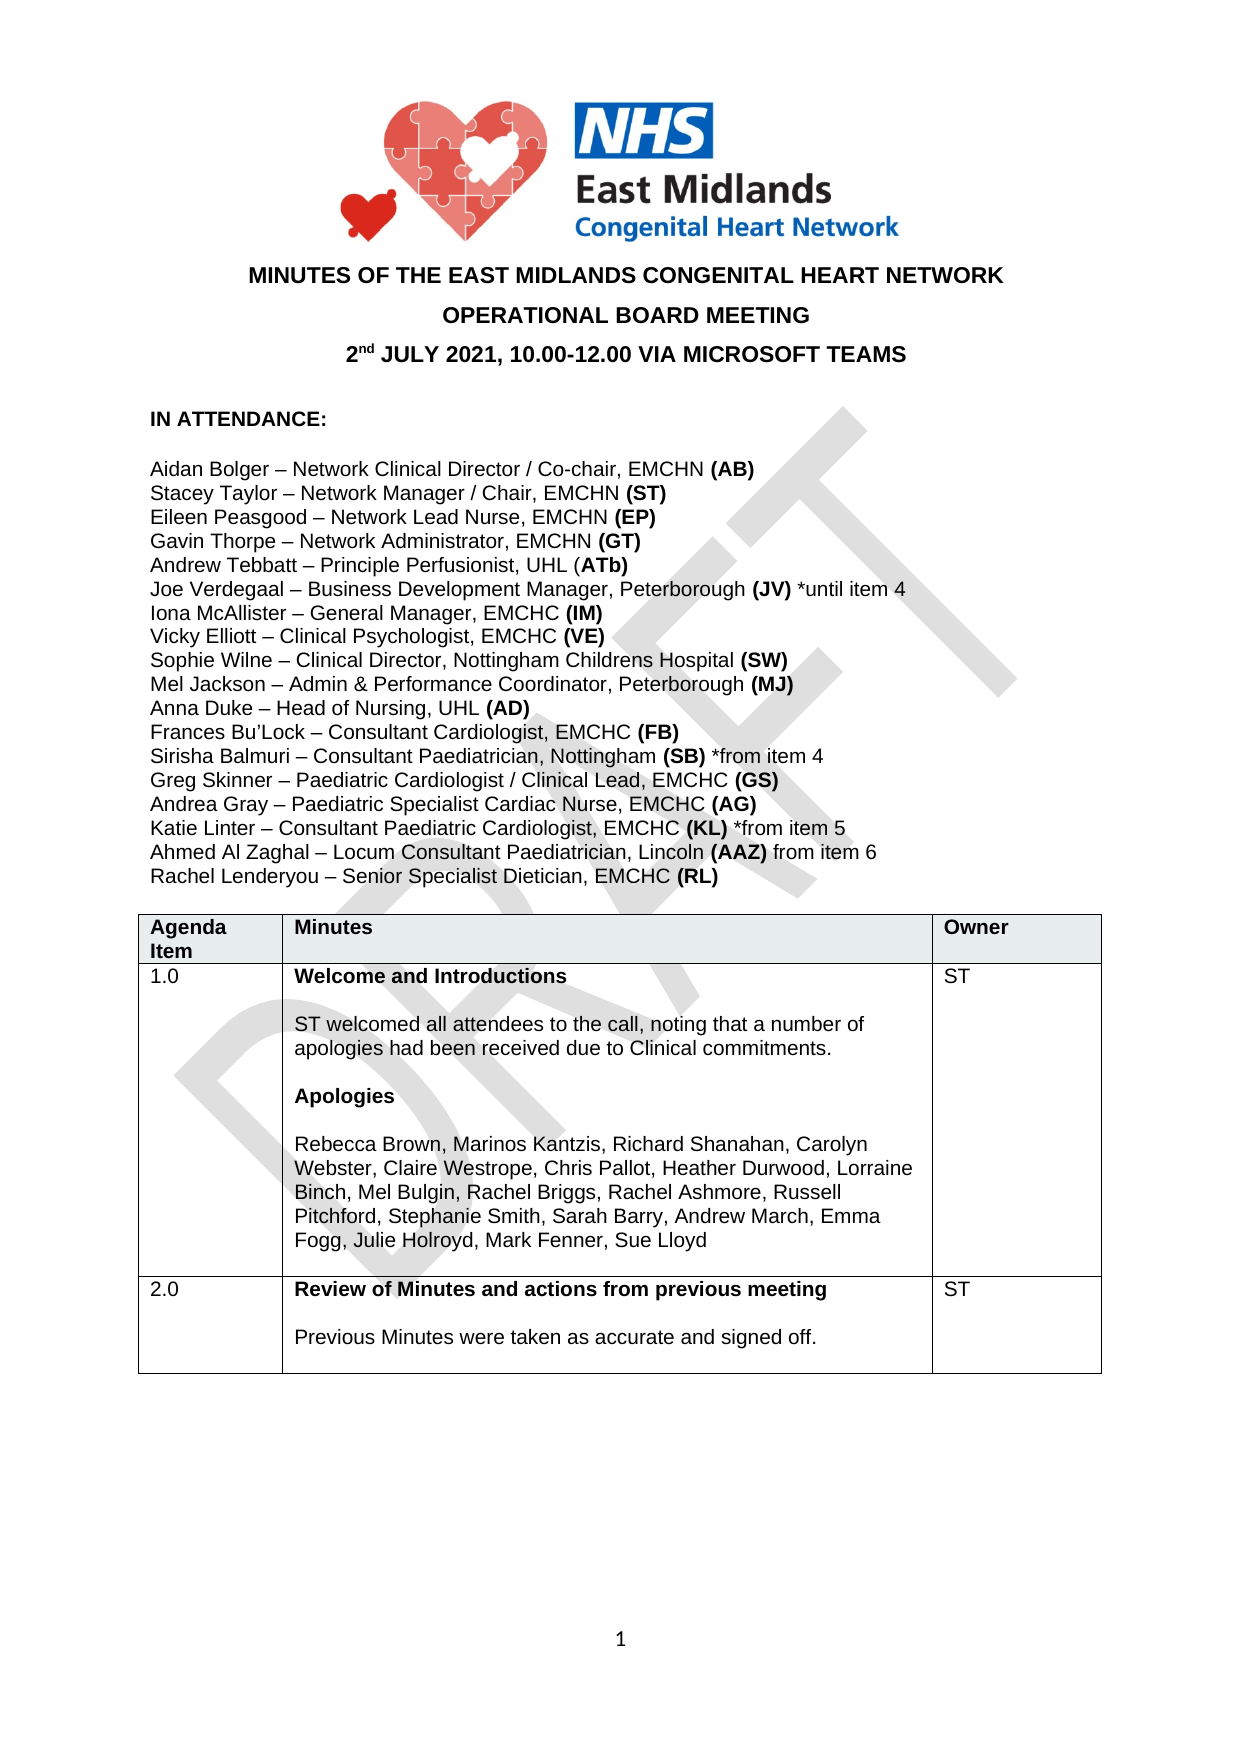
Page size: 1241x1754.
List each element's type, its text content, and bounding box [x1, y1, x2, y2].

picture [340, 101, 900, 242]
text IN ATTENDANCE: [150, 407, 1102, 431]
text Ahmed Al Zaghal – Locum Consultant Paediatrician, Lincoln (AAZ) from item 6 [150, 840, 1090, 864]
text MINUTES OF THE EAST MIDLANDS CONGENITAL HEART NETWORK [135, 262, 1117, 289]
text Andrea Gray – Paediatric Specialist Cardiac Nurse, EMCHC (AG) [150, 792, 1090, 816]
text Katie Linter – Consultant Paediatric Cardiologist, EMCHC (KL) *from item 5 [150, 816, 1090, 840]
table_header Agenda Item [139, 915, 282, 963]
text Mel Jackson – Admin & Performance Coordinator, Peterborough (MJ) [150, 672, 1090, 696]
text Gavin Thorpe – Network Administrator, EMCHN (GT) [150, 528, 1090, 552]
text Greg Skinner – Paediatric Cardiologist / Clinical Lead, EMCHC (GS) [150, 768, 1090, 792]
table_header Owner [933, 915, 1101, 963]
table_header Minutes [283, 915, 932, 963]
text Aidan Bolger – Network Clinical Director / Co-chair, EMCHN (AB) [150, 457, 1090, 481]
text OPERATIONAL Board MEETINg [135, 302, 1117, 328]
text Frances Bu’Lock – Consultant Cardiologist, EMCHC (FB) [150, 720, 1090, 744]
text Iona McAllister – General Manager, EMCHC (IM) [150, 600, 1090, 624]
text Joe Verdegaal – Business Development Manager, Peterborough (JV) *until item 4 [150, 576, 1090, 600]
table_cell 1.0 [139, 964, 282, 1276]
text Andrew Tebbatt – Principle Perfusionist, UHL (ATb) [150, 552, 1090, 576]
text Sophie Wilne – Clinical Director, Nottingham Childrens Hospital (SW) [150, 648, 1090, 672]
table_cell ST [933, 1277, 1101, 1372]
text 2nd JULY 2021, 10.00-12.00 VIA MICROSOFT TEAMS [135, 341, 1117, 368]
text Eileen Peasgood – Network Lead Nurse, EMCHN (EP) [150, 504, 1090, 528]
text Vicky Elliott – Clinical Psychologist, EMCHC (VE) [150, 624, 1090, 648]
text Stacey Taylor – Network Manager / Chair, EMCHN (ST) [150, 481, 1090, 504]
text Sirisha Balmuri – Consultant Paediatrician, Nottingham (SB) *from item 4 [150, 744, 1090, 768]
text Anna Duke – Head of Nursing, UHL (AD) [150, 696, 1090, 720]
table_cell 2.0 [139, 1277, 282, 1372]
table_cell Review of Minutes and actions from previous meeting Previous Minutes were taken as accurate and signed off. [283, 1277, 932, 1372]
table_cell ST [933, 964, 1101, 1276]
table_cell Welcome and Introductions ST welcomed all attendees to the call, noting that a number of apologies had been received due to Clinical commitments. Apologies Rebecca Brown, Marinos Kantzis, Richard Shanahan, Carolyn Webster, Claire Westrope, Chris Pallot, Heather Durwood, Lorraine Binch, Mel Bulgin, Rachel Briggs, Rachel Ashmore, Russell Pitchford, Stephanie Smith, Sarah Barry, Andrew March, Emma Fogg, Julie Holroyd, Mark Fenner, Sue Lloyd [283, 964, 932, 1276]
text Rachel Lenderyou – Senior Specialist Dietician, EMCHC (RL) [150, 864, 1090, 888]
